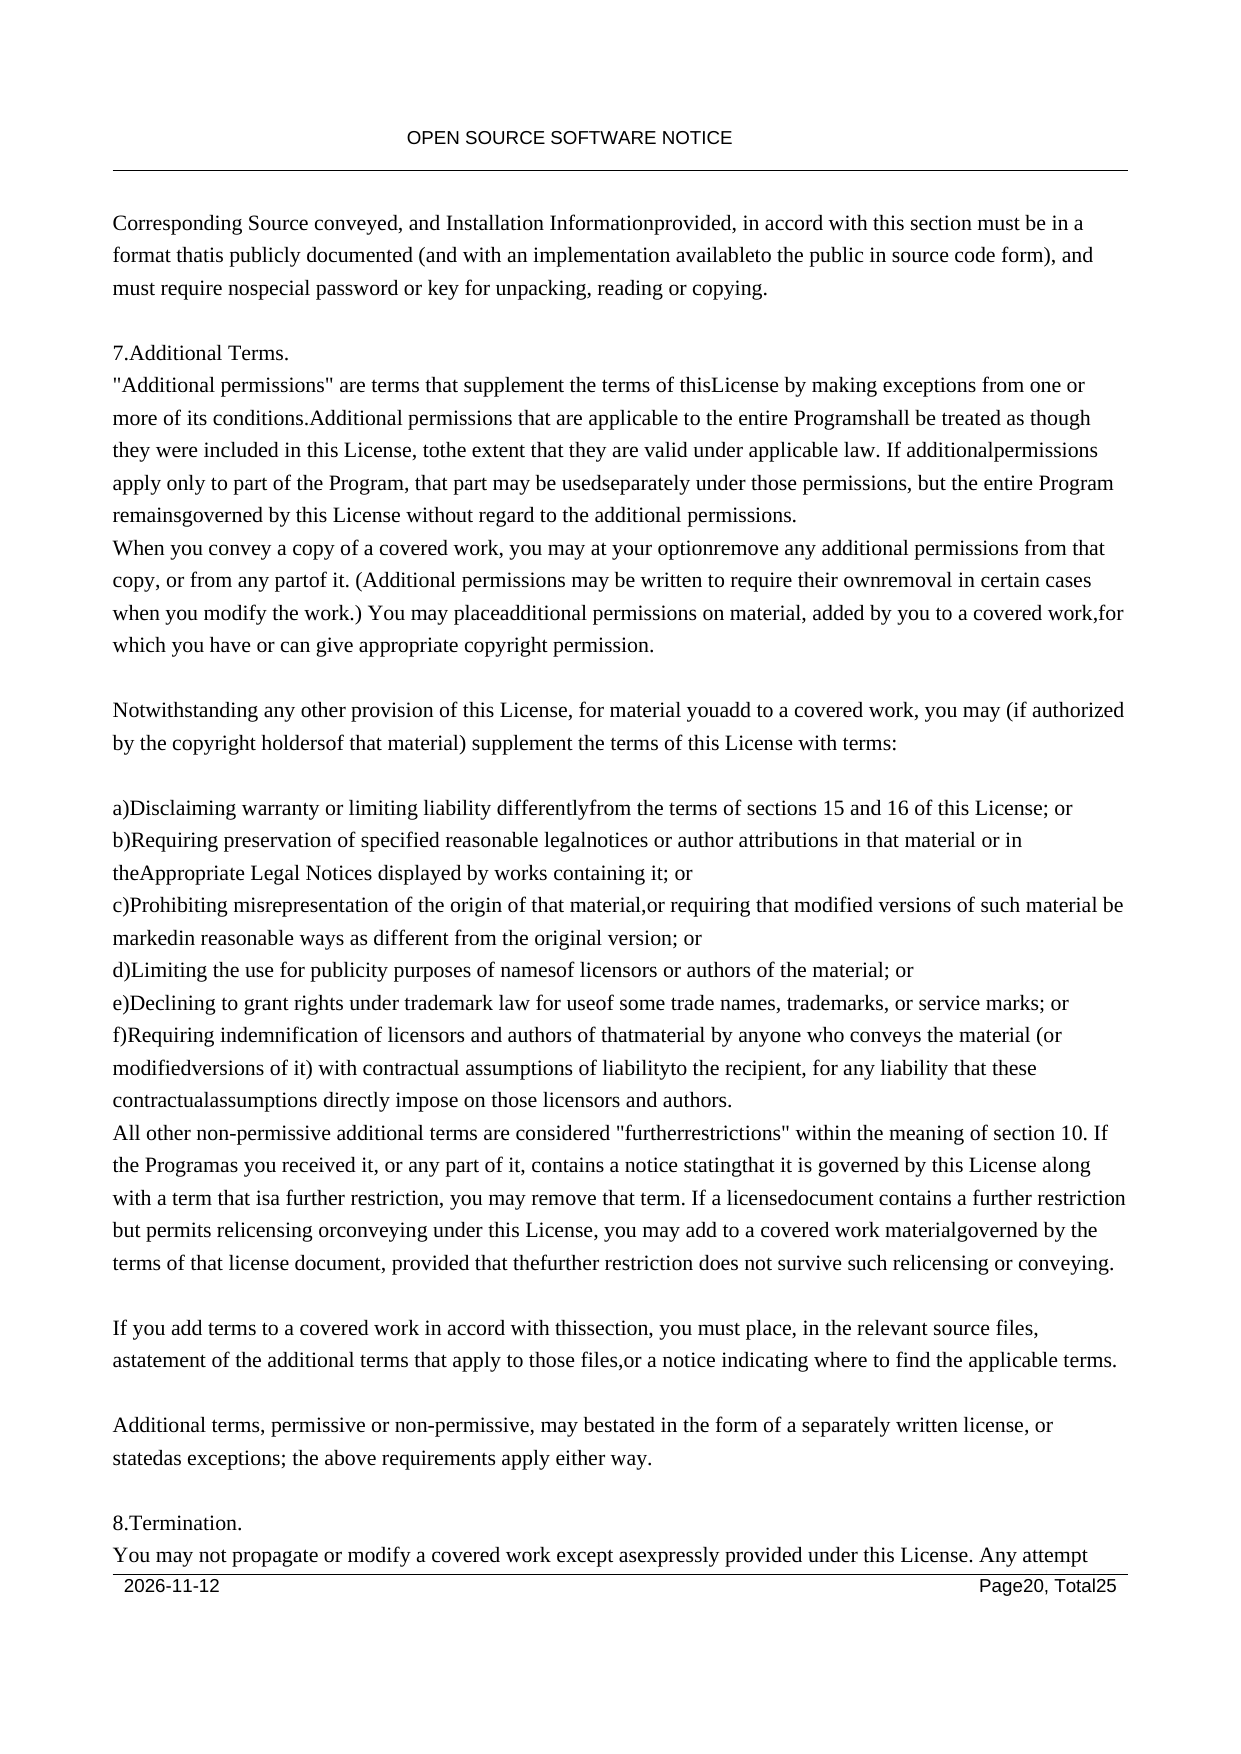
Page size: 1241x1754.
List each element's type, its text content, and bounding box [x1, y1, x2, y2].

text Additional terms, permissive or non-permissive, may bestated in the form of a separately written license, or statedas exceptions; the above requirements apply either way. [112, 1409, 1128, 1474]
text If you add terms to a covered work in accord with thissection, you must place, in the relevant source files, astatement of the additional terms that apply to those files,or a notice indicating where to find the applicable terms. [112, 1311, 1128, 1376]
text 7.Additional Terms. [112, 336, 1128, 369]
text "Additional permissions" are terms that supplement the terms of thisLicense by making exceptions from one or more of its conditions.Additional permissions that are applicable to the entire Programshall be treated as though they were included in this License, tothe extent that they are valid under applicable law. If additionalpermissions apply only to part of the Program, that part may be usedseparately under those permissions, but the entire Program remainsgoverned by this License without regard to the additional permissions. [112, 369, 1128, 531]
text f)Requiring indemnification of licensors and authors of thatmaterial by anyone who conveys the material (or modifiedversions of it) with contractual assumptions of liabilityto the recipient, for any liability that these contractualassumptions directly impose on those licensors and authors. [112, 1019, 1128, 1116]
text Corresponding Source conveyed, and Installation Informationprovided, in accord with this section must be in a format thatis publicly documented (and with an implementation availableto the public in source code form), and must require nospecial password or key for unpacking, reading or copying. [112, 206, 1128, 304]
text Notwithstanding any other provision of this License, for material youadd to a covered work, you may (if authorized by the copyright holdersof that material) supplement the terms of this License with terms: [112, 694, 1128, 759]
text When you convey a copy of a covered work, you may at your optionremove any additional permissions from that copy, or from any partof it. (Additional permissions may be written to require their ownremoval in certain cases when you modify the work.) You may placeadditional permissions on material, added by you to a covered work,for which you have or can give appropriate copyright permission. [112, 531, 1128, 661]
text b)Requiring preservation of specified reasonable legalnotices or author attributions in that material or in theAppropriate Legal Notices displayed by works containing it; or [112, 824, 1128, 889]
text e)Declining to grant rights under trademark law for useof some trade names, trademarks, or service marks; or [112, 986, 1128, 1019]
text All other non-permissive additional terms are considered "furtherrestrictions" within the meaning of section 10. If the Programas you received it, or any part of it, contains a notice statingthat it is governed by this License along with a term that isa further restriction, you may remove that term. If a licensedocument contains a further restriction but permits relicensing orconveying under this License, you may add to a covered work materialgoverned by the terms of that license document, provided that thefurther restriction does not survive such relicensing or conveying. [112, 1116, 1128, 1279]
text a)Disclaiming warranty or limiting liability differentlyfrom the terms of sections 15 and 16 of this License; or [112, 791, 1128, 824]
text c)Prohibiting misrepresentation of the origin of that material,or requiring that modified versions of such material be markedin reasonable ways as different from the original version; or [112, 889, 1128, 954]
text d)Limiting the use for publicity purposes of namesof licensors or authors of the material; or [112, 954, 1128, 986]
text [112, 1539, 1128, 1571]
text 8.Termination. [112, 1506, 1128, 1539]
